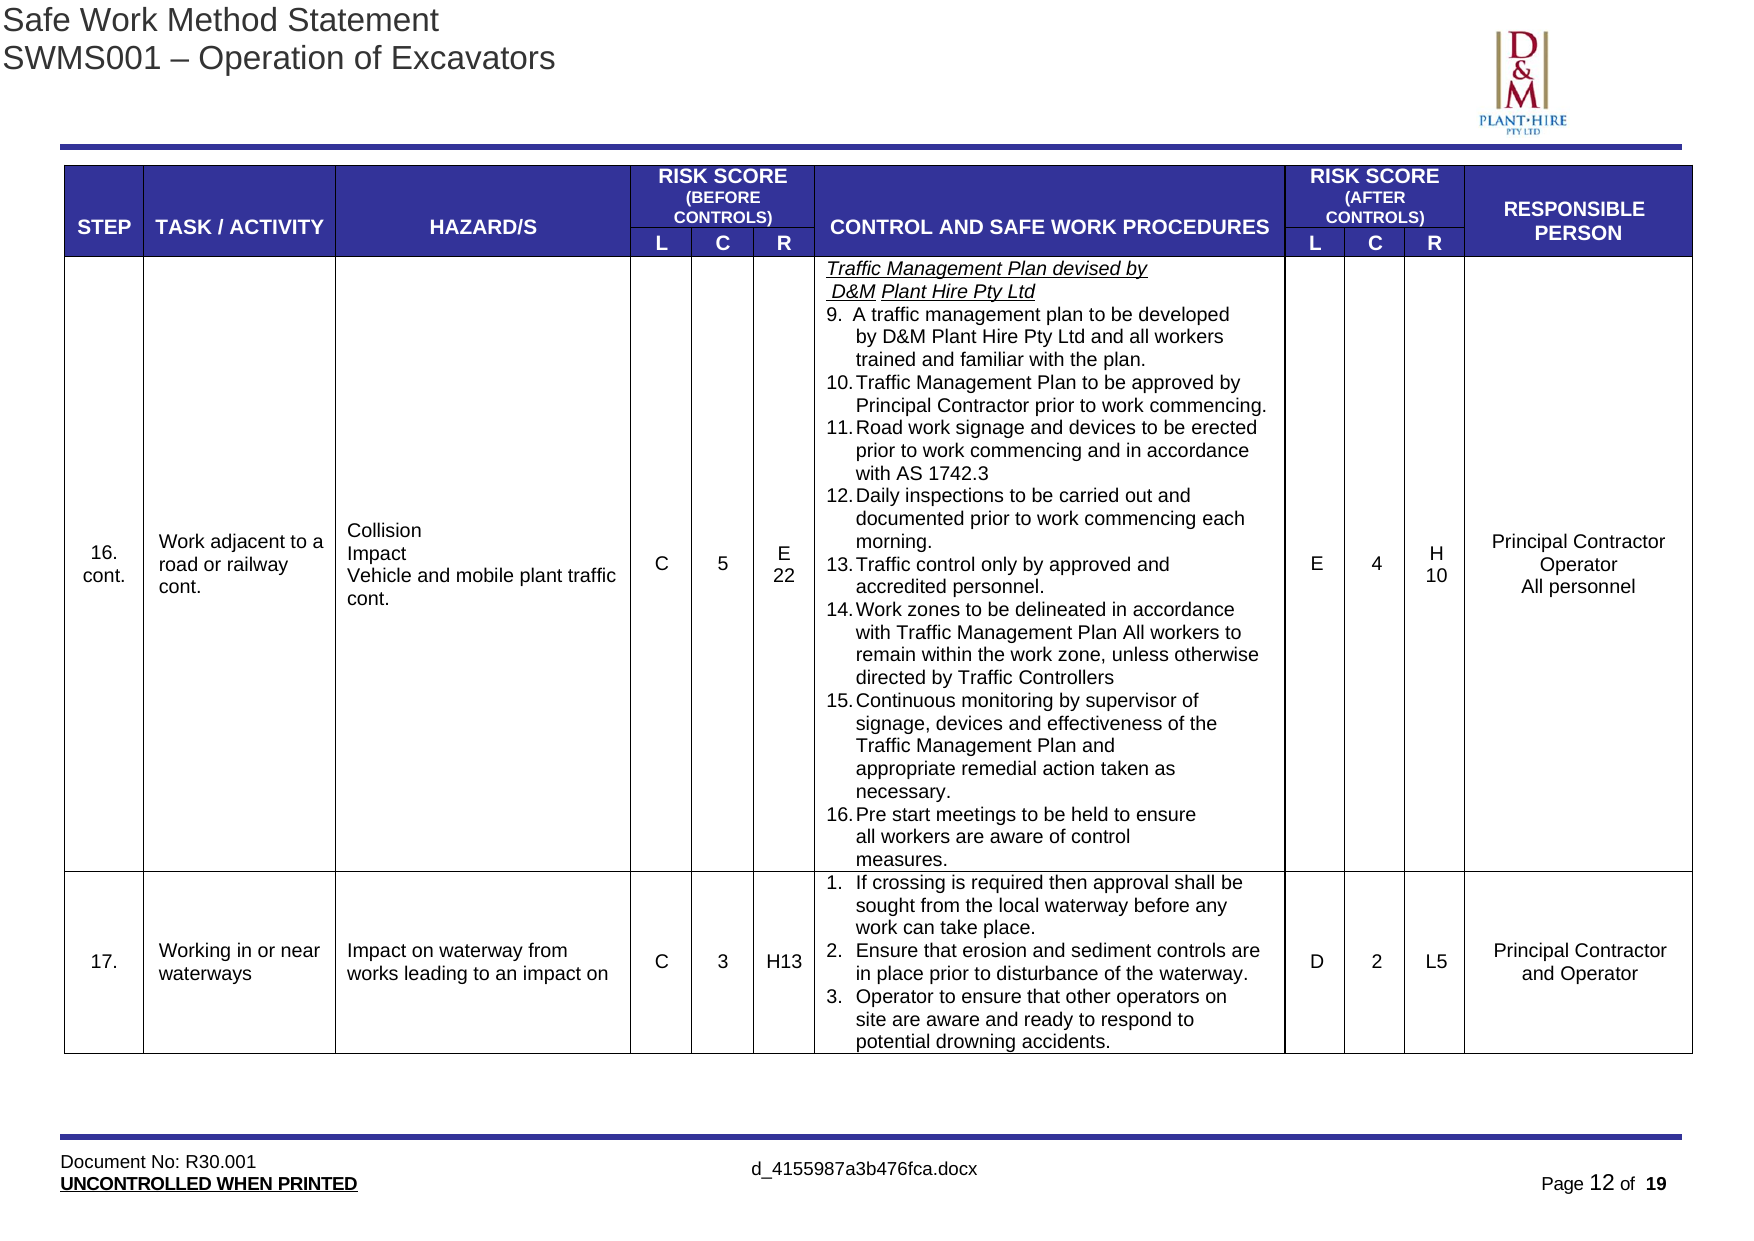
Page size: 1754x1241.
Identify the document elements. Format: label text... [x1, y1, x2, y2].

picture [1476, 28, 1570, 138]
table_cell If crossing is required then approval shall be sought from the local waterway before any work can take place. Ensure that erosion and sediment controls are in place prior to disturbance of the waterway. Operator to ensure that other operators on site are aware and ready to respond to potential drowning accidents. [815, 872, 1284, 1053]
table_cell L [631, 228, 691, 256]
table_cell C [631, 257, 691, 871]
table_cell L5 [1405, 872, 1464, 1053]
table_header STEP [65, 166, 143, 256]
table_cell Traffic Management Plan devised by D&M Plant Hire Pty Ltd A traffic management plan to be developed by D&M Plant Hire Pty Ltd and all workers trained and familiar with the plan. Traffic Management Plan to be approved by Principal Contractor prior to work commencing. Road work signage and devices to be erected prior to work commencing and in accordance with AS 1742.3 Daily inspections to be carried out and documented prior to work commencing each morning. Traffic control only by approved and accredited personnel. Work zones to be delineated in accordance with Traffic Management Plan All workers to remain within the work zone, unless otherwise directed by Traffic Controllers Continuous monitoring by supervisor of signage, devices and effectiveness of the Traffic Management Plan and appropriate remedial action taken as necessary. Pre start meetings to be held to ensure all workers are aware of control measures. [815, 257, 1284, 871]
table_cell Working in or near waterways [144, 872, 335, 1053]
table_cell D [1286, 872, 1344, 1053]
table_cell C [1345, 228, 1404, 256]
table_cell H 10 [1405, 257, 1464, 871]
table_header RISK SCORE (AFTER CONTROLS) [1286, 166, 1464, 227]
table_cell Collision Impact Vehicle and mobile plant traffic cont. [336, 257, 630, 871]
table_cell L [1286, 228, 1344, 256]
table_cell C [631, 872, 691, 1053]
table_header CONTROL AND SAFE WORK PROCEDURES [815, 166, 1284, 256]
table_cell 17. [65, 872, 143, 1053]
table_cell C [692, 228, 753, 256]
table_cell H13 [754, 872, 814, 1053]
table_cell 16. cont. [65, 257, 143, 871]
table_cell Principal Contractor and Operator [1465, 872, 1692, 1053]
table_cell E [1286, 257, 1344, 871]
table_cell 2 [1345, 872, 1404, 1053]
table_cell 4 [1345, 257, 1404, 871]
table_header TASK / ACTIVITY [144, 166, 335, 256]
table_cell Principal Contractor Operator All personnel [1465, 257, 1692, 871]
table_header RISK SCORE (BEFORE CONTROLS) [631, 166, 814, 227]
table_cell E 22 [754, 257, 814, 871]
table_header RESPONSIBLE PERSON [1465, 166, 1692, 256]
table_cell R [1405, 228, 1464, 256]
table_cell Work adjacent to a road or railway cont. [144, 257, 335, 871]
table_cell 3 [692, 872, 753, 1053]
table_header HAZARD/S [336, 166, 630, 256]
table_cell Impact on waterway from works leading to an impact on [336, 872, 630, 1053]
table_cell 5 [692, 257, 753, 871]
table_cell R [754, 228, 814, 256]
